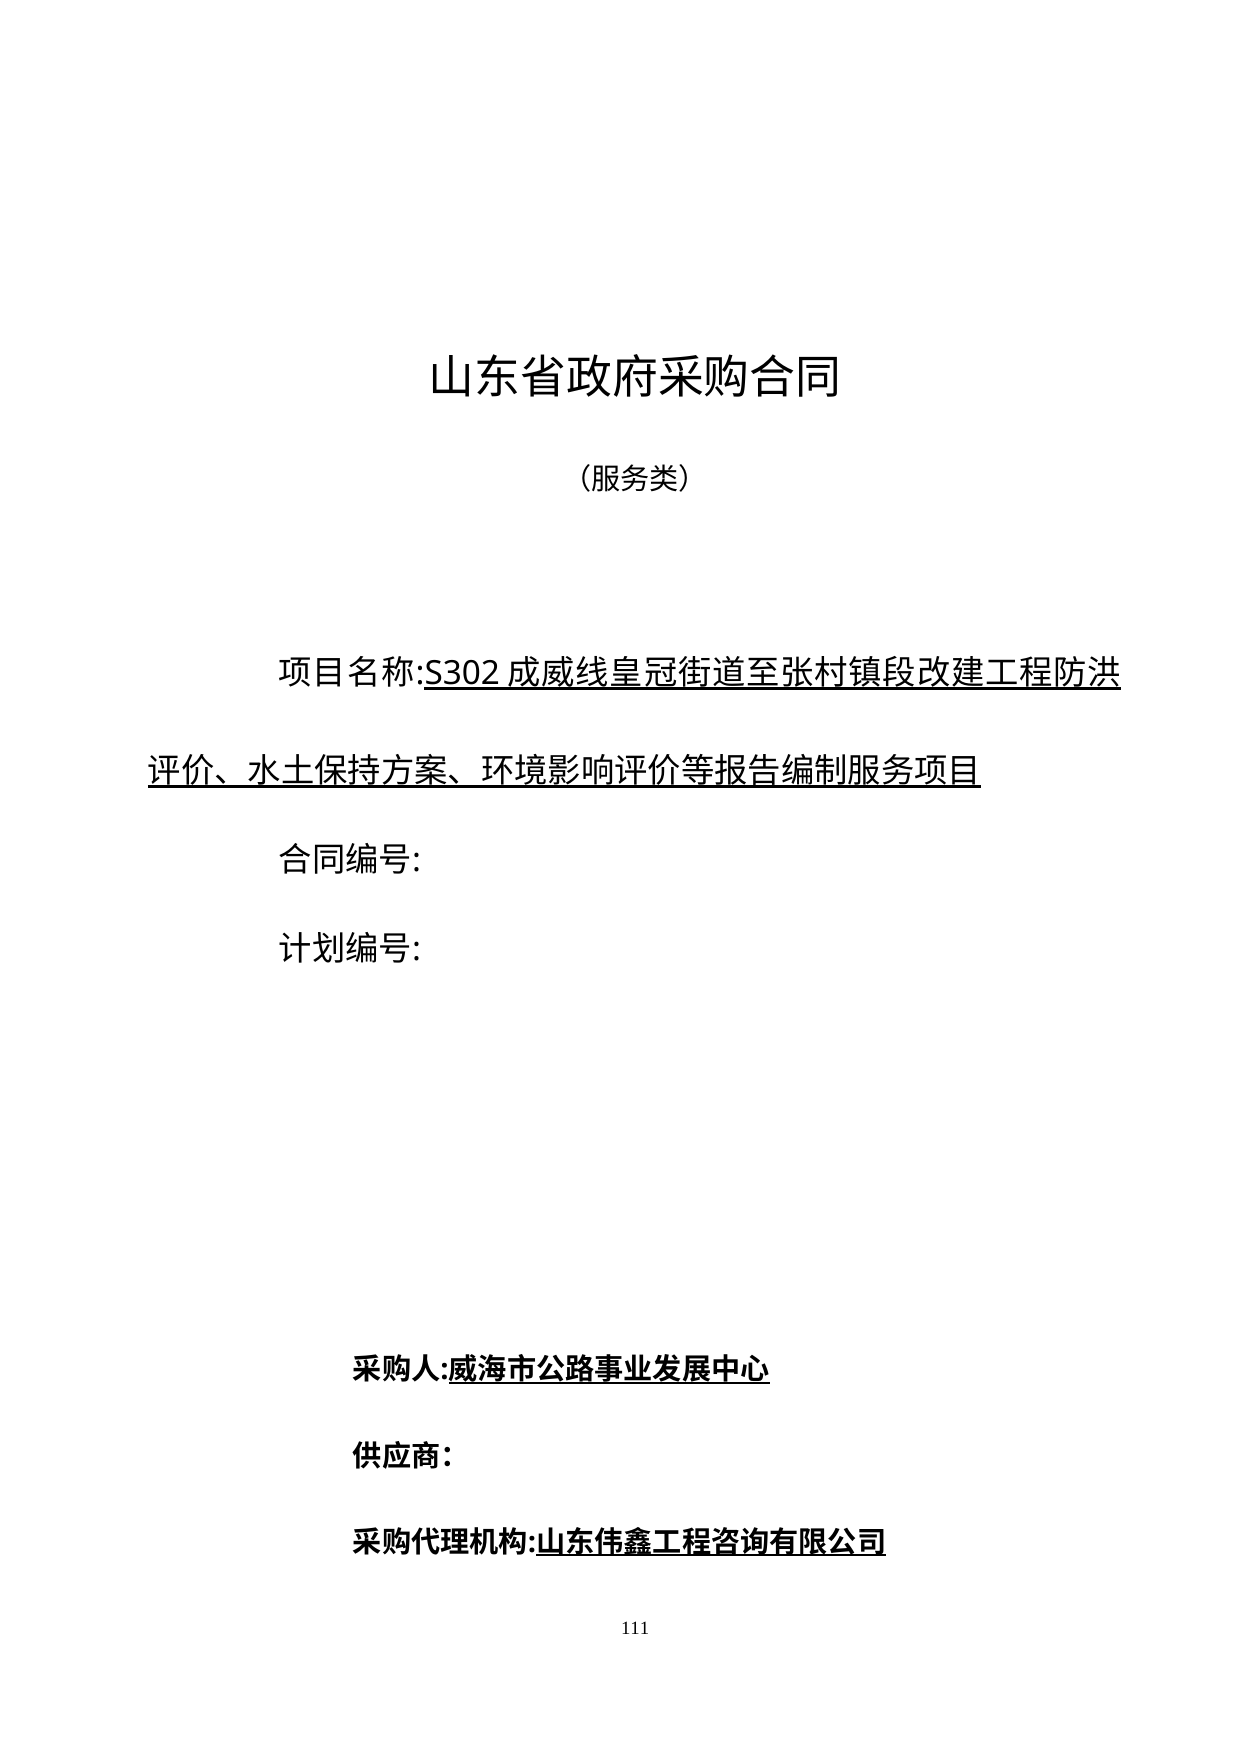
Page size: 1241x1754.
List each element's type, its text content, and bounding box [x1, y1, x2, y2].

text 项目名称:S302成威线皇冠街道至张村镇段改建工程防洪评价、水土保持方案、环境影响评价等报告编制服务项目 [148, 638, 1122, 800]
text 山东省政府采购合同 [148, 325, 1122, 422]
text 计划编号: [148, 914, 1122, 979]
text 供应商： [148, 1421, 1122, 1486]
text （服务类） [148, 456, 1122, 498]
text 采购代理机构:山东伟鑫工程咨询有限公司 [148, 1507, 1122, 1572]
text 合同编号: [148, 824, 1122, 889]
text 采购人:威海市公路事业发展中心 [148, 1334, 1122, 1399]
